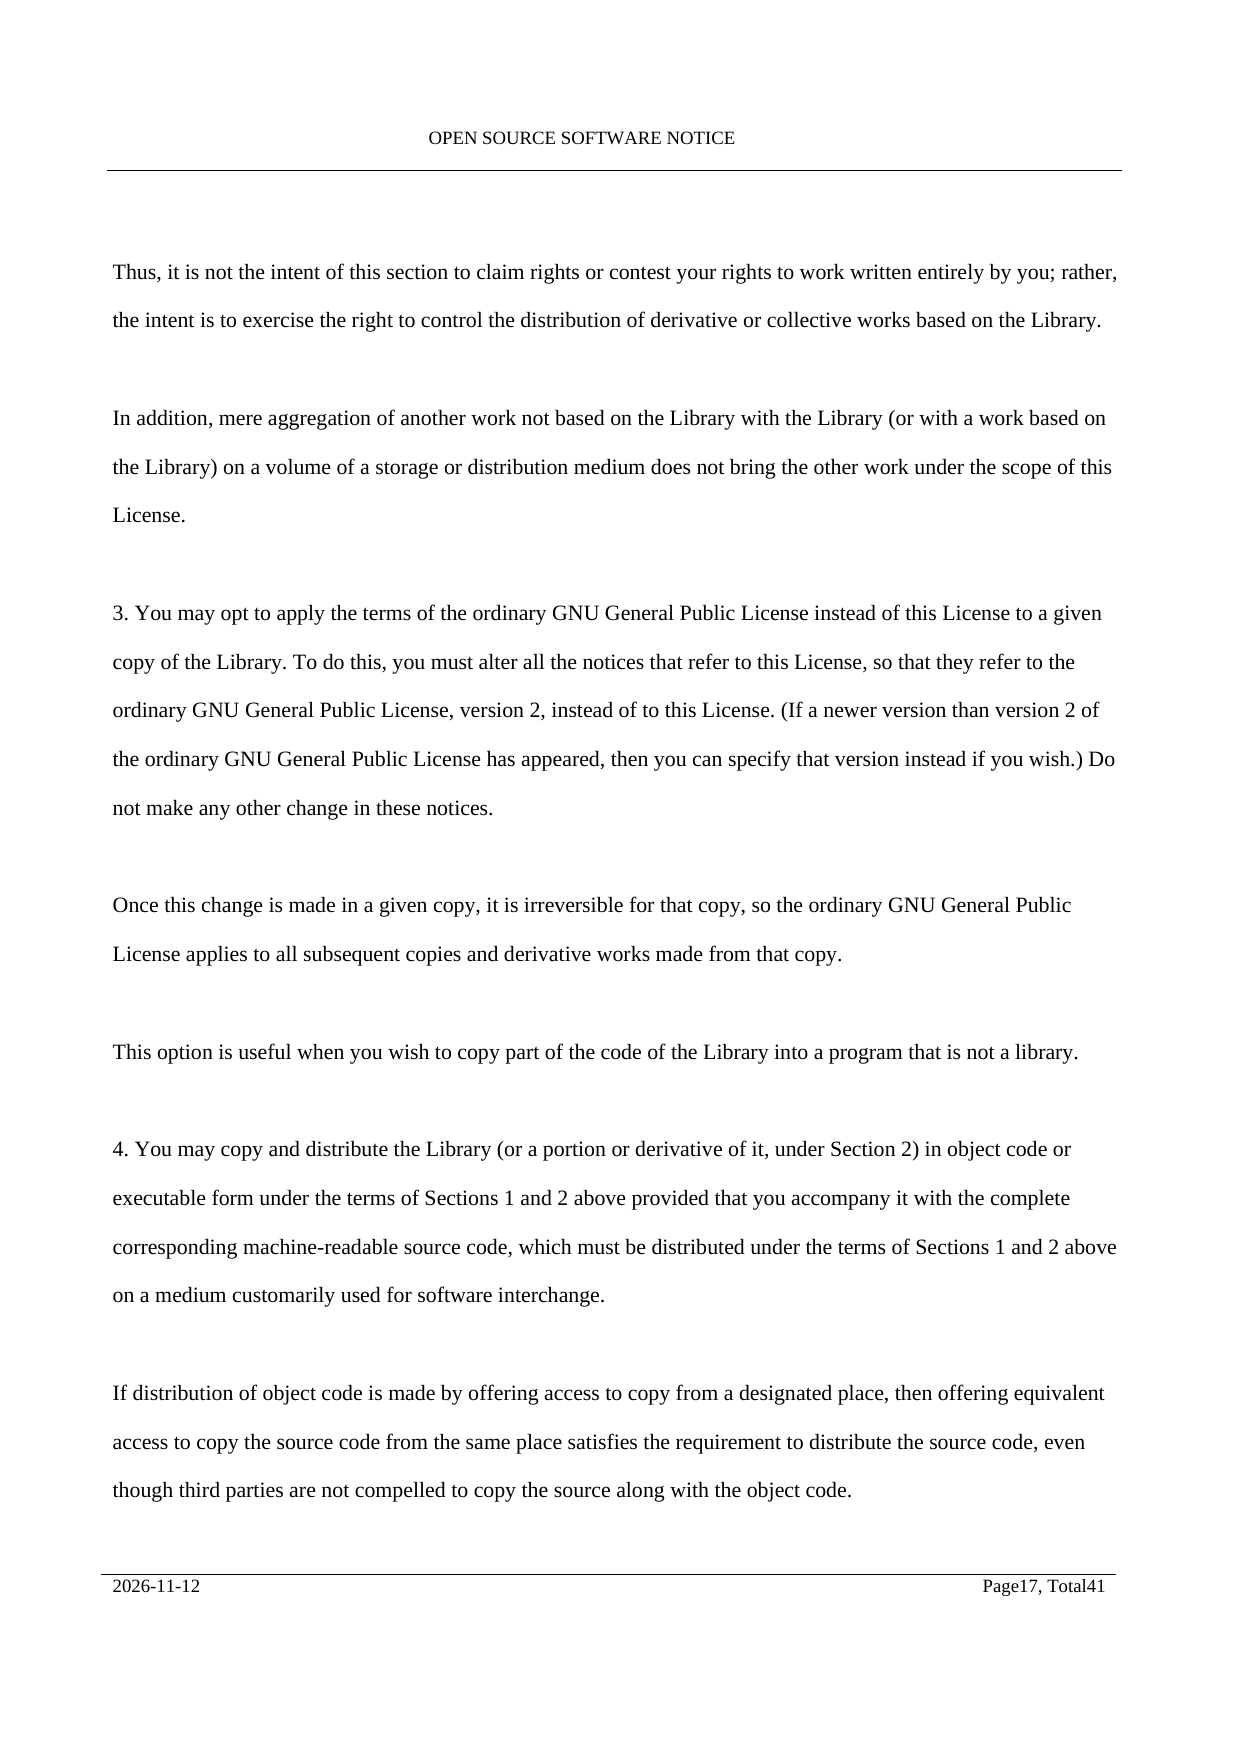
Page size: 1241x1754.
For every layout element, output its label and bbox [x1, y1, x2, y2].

text [112, 206, 1128, 1506]
